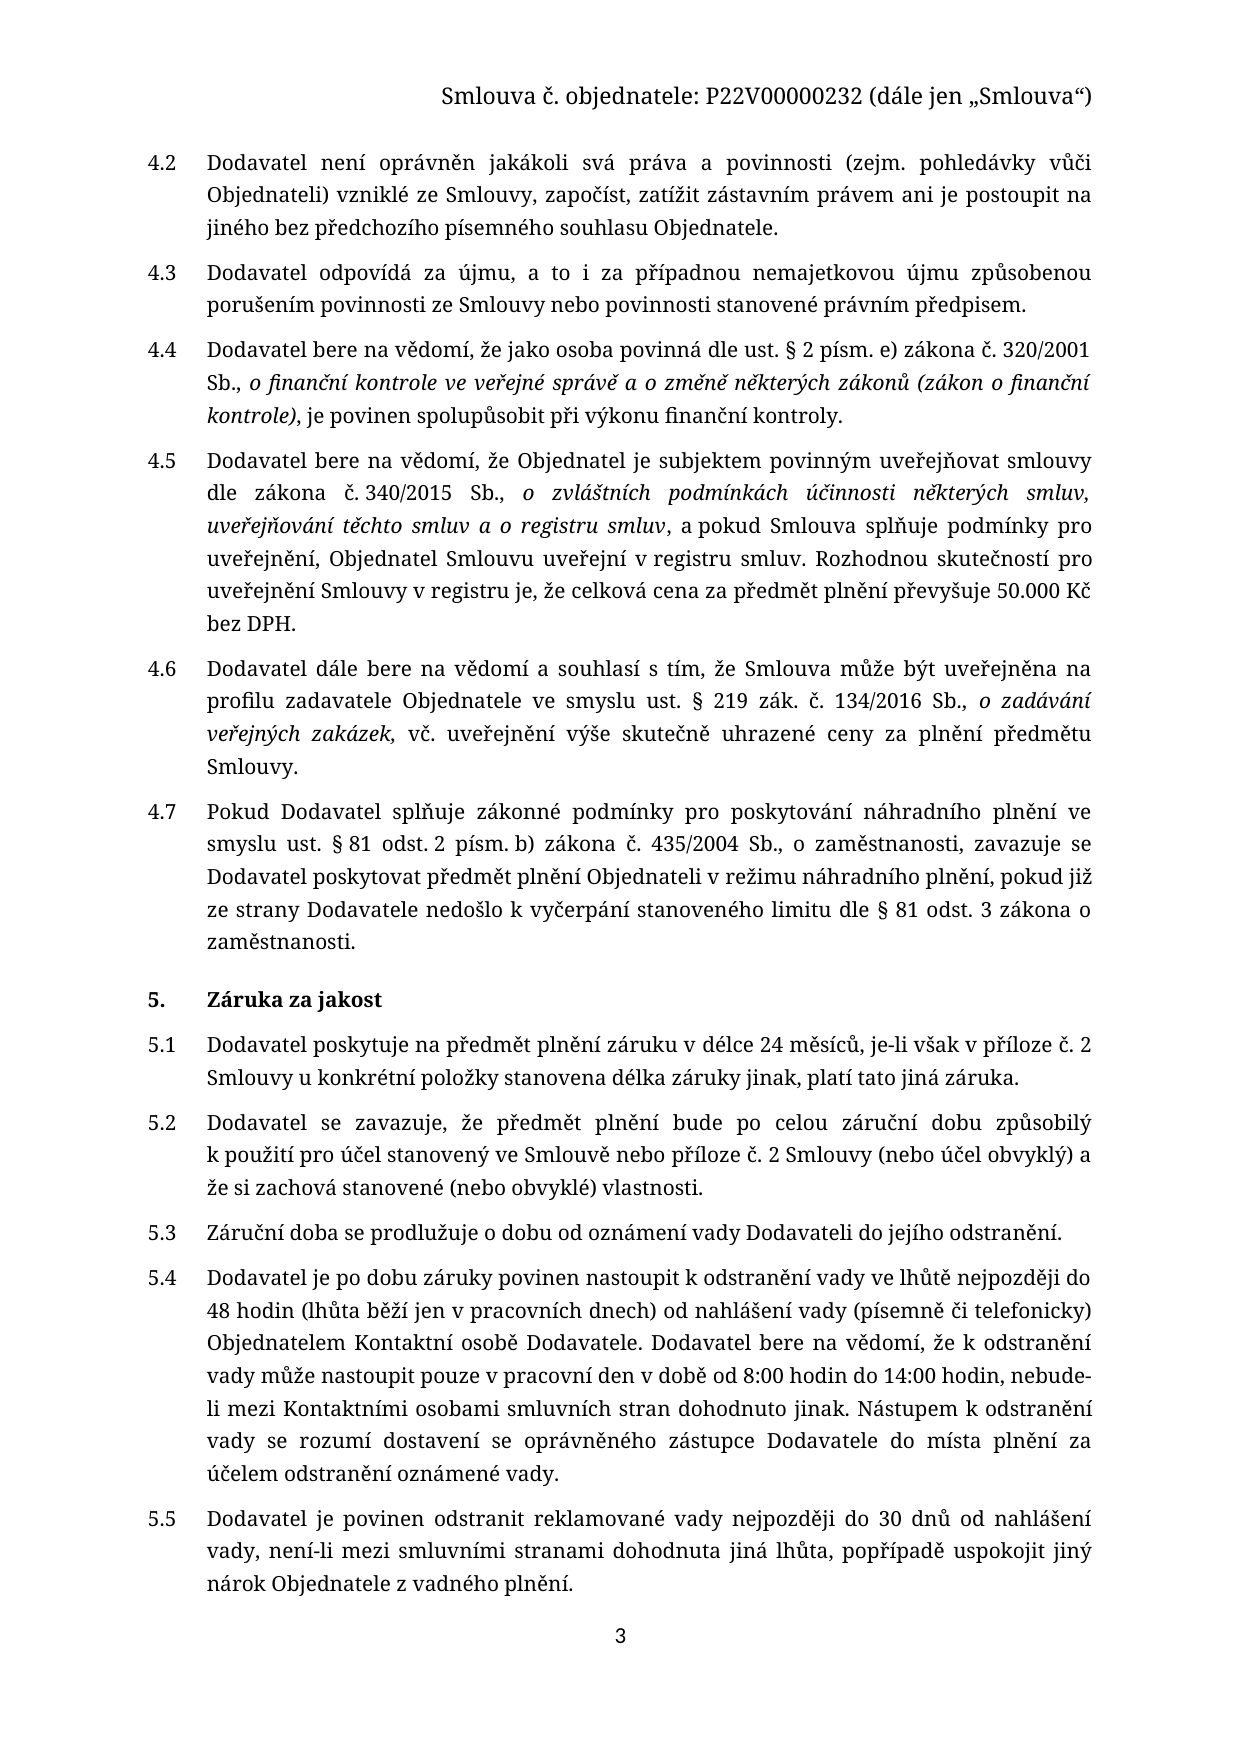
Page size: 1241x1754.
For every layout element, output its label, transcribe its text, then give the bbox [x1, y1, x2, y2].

list Dodavatel bere na vědomí, že jako osoba povinná dle ust. § 2 písm. e) zákona č. 320/2001 Sb., o finanční kontrole ve veřejné správě a o změně některých zákonů (zákon o finanční kontrole), je povinen spolupůsobit při výkonu finanční kontroly. [148, 336, 1093, 429]
list Dodavatel dále bere na vědomí a souhlasí s tím, že Smlouva může být uveřejněna na profilu zadavatele Objednatele ve smyslu ust. § 219 zák. č. 134/2016 Sb., o zadávání veřejných zakázek, vč. uveřejnění výše skutečně uhrazené ceny za plnění předmětu Smlouvy. [148, 654, 1093, 780]
list Dodavatel je po dobu záruky povinen nastoupit k odstranění vady ve lhůtě nejpozději do 48 hodin (lhůta běží jen v pracovních dnech) od nahlášení vady (písemně či telefonicky) Objednatelem Kontaktní osobě Dodavatele. Dodavatel bere na vědomí, že k odstranění vady může nastoupit pouze v pracovní den v době od 8:00 hodin do 14:00 hodin, nebude-li mezi Kontaktními osobami smluvních stran dohodnuto jinak. Nástupem k odstranění vady se rozumí dostavení se oprávněného zástupce Dodavatele do místa plnění za účelem odstranění oznámené vady. [148, 1263, 1093, 1487]
list Dodavatel se zavazuje, že předmět plnění bude po celou záruční dobu způsobilý k použití pro účel stanovený ve Smlouvě nebo příloze č. 2 Smlouvy (nebo účel obvyklý) a že si zachová stanovené (nebo obvyklé) vlastnosti. [148, 1108, 1093, 1201]
list Pokud Dodavatel splňuje zákonné podmínky pro poskytování náhradního plnění ve smyslu ust. § 81 odst. 2 písm. b) zákona č. 435/2004 Sb., o zaměstnanosti, zavazuje se Dodavatel poskytovat předmět plnění Objednateli v režimu náhradního plnění, pokud již ze strany Dodavatele nedošlo k vyčerpání stanoveného limitu dle § 81 odst. 3 zákona o zaměstnanosti. [148, 797, 1093, 956]
list Dodavatel není oprávněn jakákoli svá práva a povinnosti (zejm. pohledávky vůči Objednateli) vzniklé ze Smlouvy, započíst, zatížit zástavním právem ani je postoupit na jiného bez předchozího písemného souhlasu Objednatele. [148, 148, 1093, 241]
list Dodavatel odpovídá za újmu, a to i za případnou nemajetkovou újmu způsobenou porušením povinnosti ze Smlouvy nebo povinnosti stanovené právním předpisem. [148, 258, 1093, 319]
list Záruční doba se prodlužuje o dobu od oznámení vady Dodavateli do jejího odstranění. [148, 1218, 1093, 1247]
list Záruka za jakost [148, 985, 1093, 1013]
list Dodavatel je povinen odstranit reklamované vady nejpozději do 30 dnů od nahlášení vady, není-li mezi smluvními stranami dohodnuta jiná lhůta, popřípadě uspokojit jiný nárok Objednatele z vadného plnění. [148, 1504, 1093, 1598]
list Dodavatel bere na vědomí, že Objednatel je subjektem povinným uveřejňovat smlouvy dle zákona č. 340/2015 Sb., o zvláštních podmínkách účinnosti některých smluv, uveřejňování těchto smluv a o registru smluv, a pokud Smlouva splňuje podmínky pro uveřejnění, Objednatel Smlouvu uveřejní v registru smluv. Rozhodnou skutečností pro uveřejnění Smlouvy v registru je, že celková cena za předmět plnění převyšuje 50.000 Kč bez DPH. [148, 446, 1093, 637]
list Dodavatel poskytuje na předmět plnění záruku v délce 24 měsíců, je-li však v příloze č. 2 Smlouvy u konkrétní položky stanovena délka záruky jinak, platí tato jiná záruka. [148, 1030, 1093, 1091]
